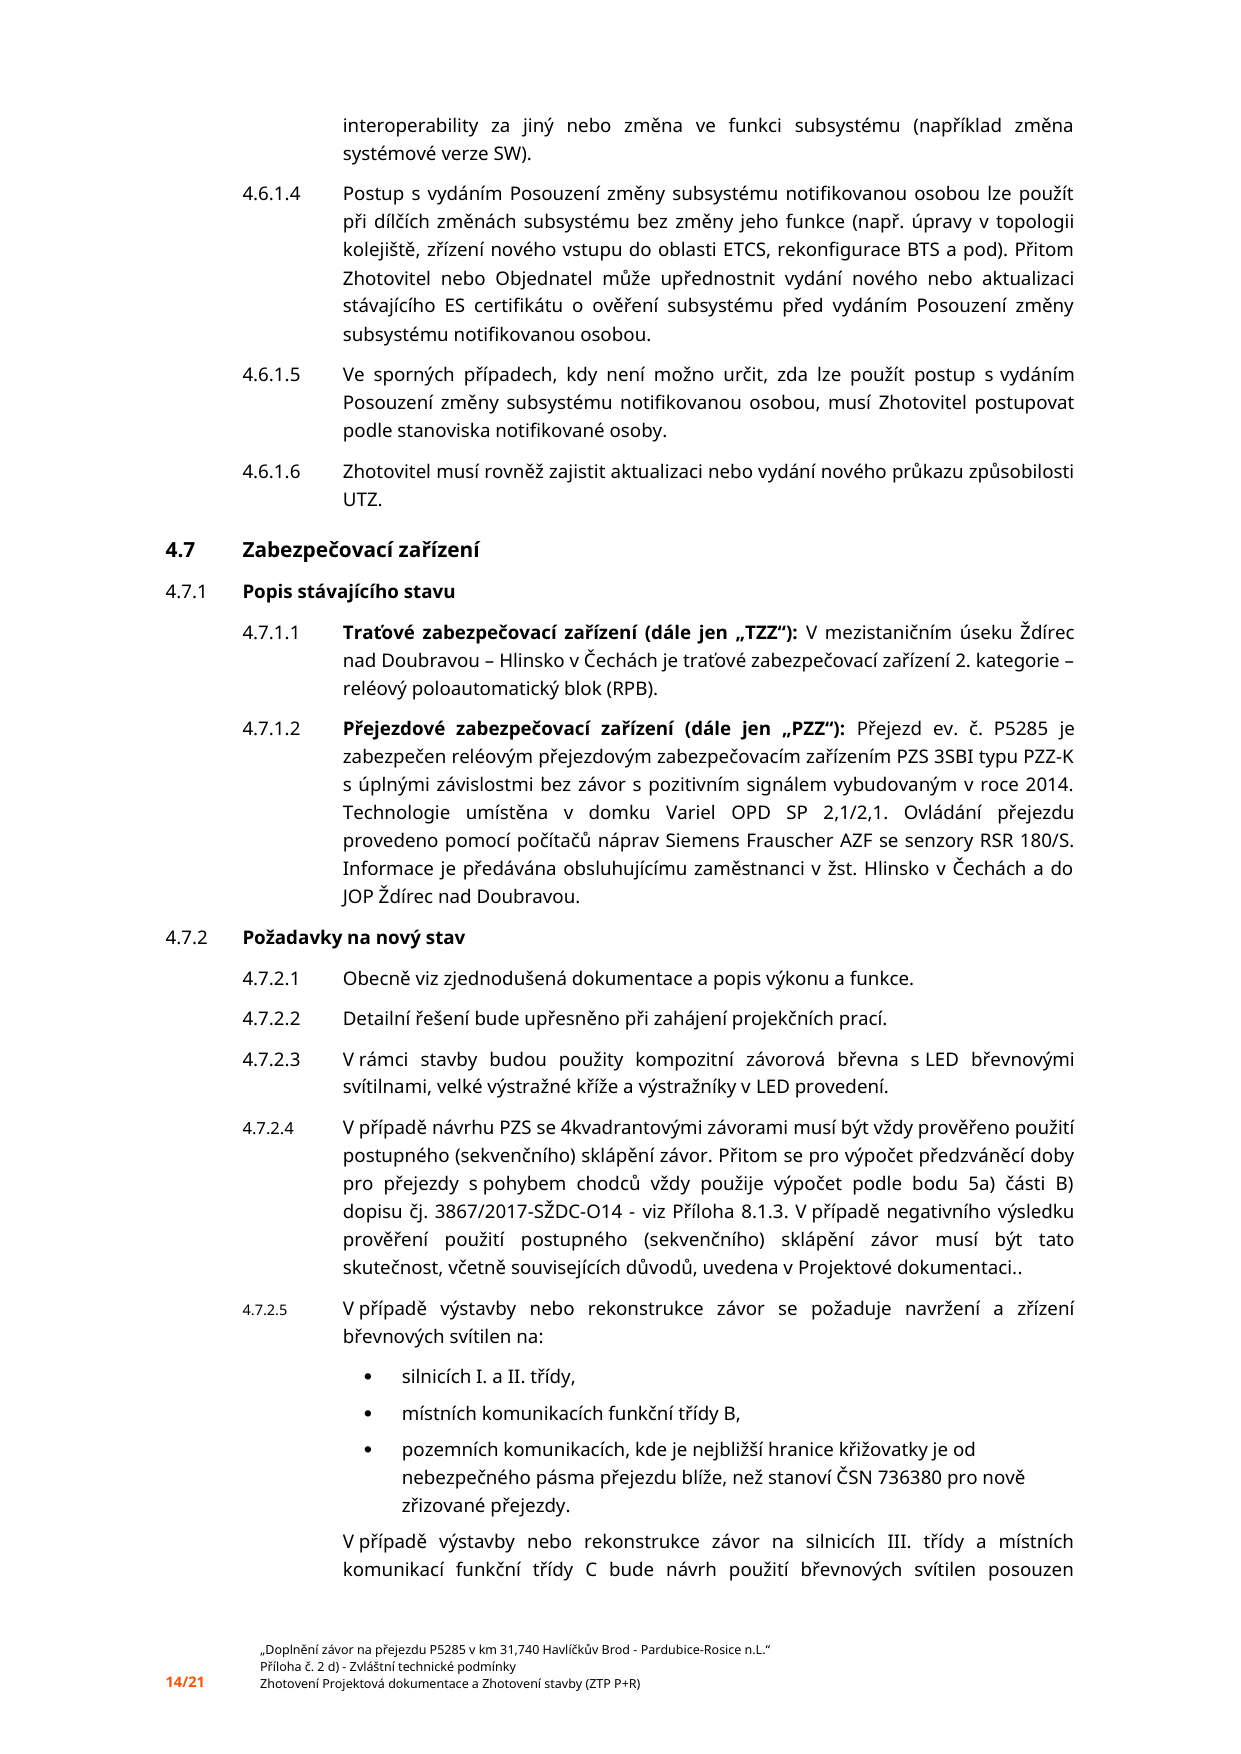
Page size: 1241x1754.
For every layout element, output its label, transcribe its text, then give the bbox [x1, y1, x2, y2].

text Ve sporných případech, kdy není možno určit, zda lze použít postup s vydáním Posouzení změny subsystému notifikovanou osobou, musí Zhotovitel postupovat podle stanoviska notifikované osoby. [242, 361, 1075, 443]
text Popis stávajícího stavu [165, 578, 1075, 604]
text Traťové zabezpečovací zařízení (dále jen „TZZ“): V mezistaničním úseku Ždírec nad Doubravou – Hlinsko v Čechách je traťové zabezpečovací zařízení 2. kategorie – reléový poloautomatický blok (RPB). [242, 619, 1075, 701]
list silnicích I. a II. třídy, [364, 1363, 1075, 1389]
text Postup s vydáním Posouzení změny subsystému notifikovanou osobou lze použít při dílčích změnách subsystému bez změny jeho funkce (např. úpravy v topologii kolejiště, zřízení nového vstupu do oblasti ETCS, rekonfigurace BTS a pod). Přitom Zhotovitel nebo Objednatel může upřednostnit vydání nového nebo aktualizaci stávajícího ES certifikátu o ověření subsystému před vydáním Posouzení změny subsystému notifikovanou osobou. [242, 181, 1075, 346]
text V případě výstavby nebo rekonstrukce závor se požaduje navržení a zřízení břevnových svítilen na: [242, 1295, 1075, 1348]
text Přejezdové zabezpečovací zařízení (dále jen „PZZ“): Přejezd ev. č. P5285 je zabezpečen reléovým přejezdovým zabezpečovacím zařízením PZS 3SBI typu PZZ-K s úplnými závislostmi bez závor s pozitivním signálem vybudovaným v roce 2014. Technologie umístěna v domku Variel OPD SP 2,1/2,1. Ovládání přejezdu provedeno pomocí počítačů náprav Siemens Frauscher AZF se senzory RSR 180/S. Informace je předávána obsluhujícímu zaměstnanci v žst. Hlinsko v Čechách a do JOP Ždírec nad Doubravou. [242, 716, 1075, 909]
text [242, 112, 1075, 166]
text Zabezpečovací zařízení [165, 535, 1075, 563]
list pozemních komunikacích, kde je nejbližší hranice křižovatky je od nebezpečného pásma přejezdu blíže, než stanoví ČSN 736380 pro nově zřizované přejezdy. [364, 1436, 1075, 1518]
text V případě návrhu PZS se 4kvadrantovými závorami musí být vždy prověřeno použití postupného (sekvenčního) sklápění závor. Přitom se pro výpočet předzváněcí doby pro přejezdy s pohybem chodců vždy použije výpočet podle bodu 5a) části B) dopisu čj. 3867/2017-SŽDC-O14 - viz Příloha 8.1.3. V případě negativního výsledku prověření použití postupného (sekvenčního) sklápění závor musí být tato skutečnost, včetně souvisejících důvodů, uvedena v Projektové dokumentaci.. [242, 1114, 1075, 1280]
text V rámci stavby budou použity kompozitní závorová břevna s LED břevnovými svítilnami, velké výstražné kříže a výstražníky v LED provedení. [242, 1046, 1075, 1099]
text Zhotovitel musí rovněž zajistit aktualizaci nebo vydání nového průkazu způsobilosti UTZ. [242, 458, 1075, 511]
list místních komunikacích funkční třídy B, [364, 1400, 1075, 1425]
text Požadavky na nový stav [165, 924, 1075, 950]
text Detailní řešení bude upřesněno při zahájení projekčních prací. [242, 1005, 1075, 1031]
text Obecně viz zjednodušená dokumentace a popis výkonu a funkce. [242, 965, 1075, 990]
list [343, 1529, 1075, 1582]
